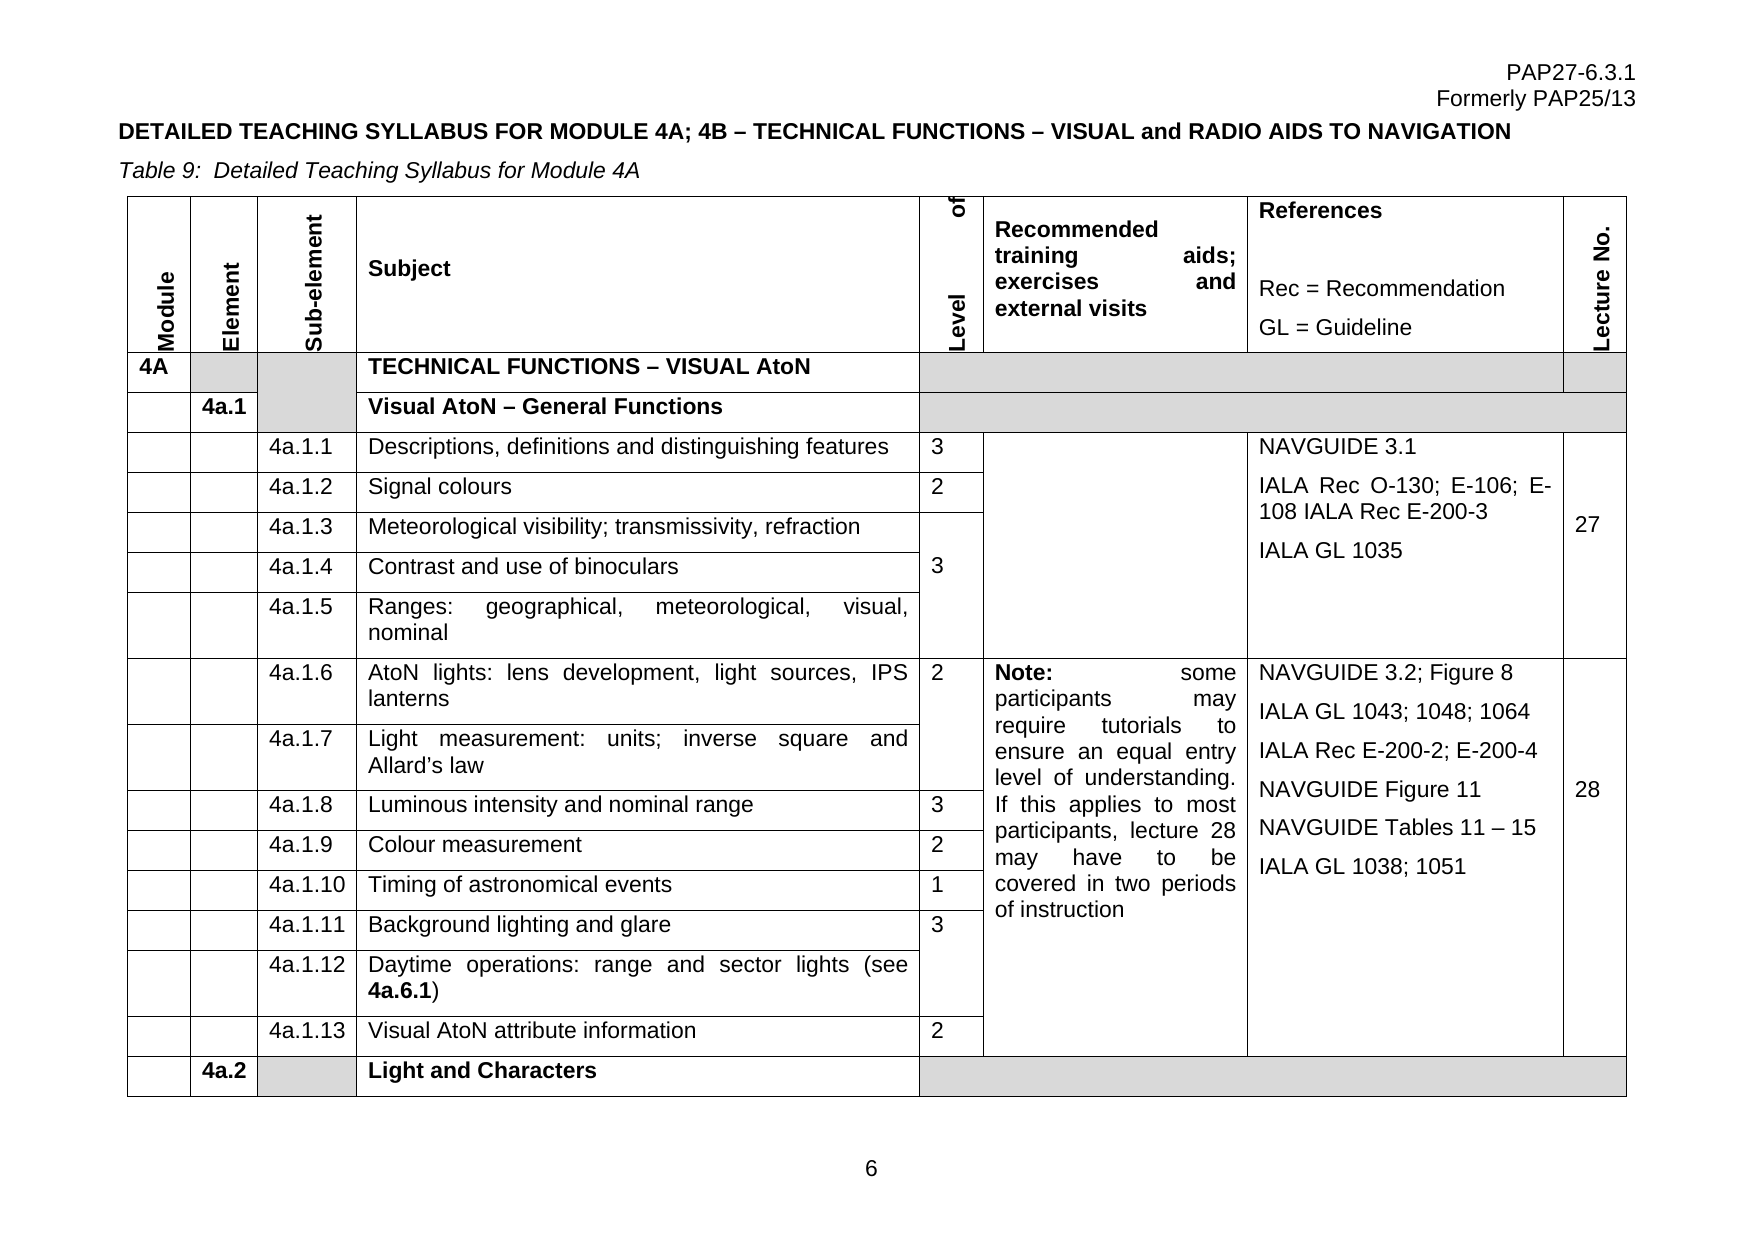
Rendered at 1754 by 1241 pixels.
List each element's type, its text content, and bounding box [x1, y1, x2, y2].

table_cell Contrast and use of binoculars [357, 553, 919, 592]
table_cell [191, 871, 257, 910]
table_cell Daytime operations: range and sector lights (see 4a.6.1) [357, 951, 919, 1016]
table_cell 2 [920, 473, 983, 512]
table_cell Light and Characters [357, 1057, 919, 1096]
table_cell [128, 393, 190, 432]
table_cell 4A [128, 353, 190, 392]
table_cell [128, 473, 190, 512]
table_header Module [128, 197, 190, 352]
table_cell [920, 1057, 1626, 1096]
table_cell 4a.1.1 [258, 433, 356, 472]
table_cell TECHNICAL FUNCTIONS – VISUAL AtoN [357, 353, 919, 392]
table_cell [191, 659, 257, 724]
table_cell [258, 1057, 356, 1096]
table_cell 27 [1564, 433, 1626, 658]
table_cell 4a.1.8 [258, 791, 356, 830]
table_cell [191, 513, 257, 552]
table_cell Visual AtoN – General Functions [357, 393, 919, 432]
table_header Sub-element [258, 197, 356, 352]
table_cell 4a.1.10 [258, 871, 356, 910]
table_cell [191, 433, 257, 472]
table_cell Luminous intensity and nominal range [357, 791, 919, 830]
table_cell Visual AtoN attribute information [357, 1017, 919, 1056]
table_cell [191, 473, 257, 512]
table_header Recommended training aids; exercises and external visits [984, 197, 1247, 352]
table_cell [191, 831, 257, 870]
table_cell 2 [920, 831, 983, 870]
table_cell [191, 1017, 257, 1056]
table_cell 4a.2 [191, 1057, 257, 1096]
table_cell [128, 1057, 190, 1096]
table_cell 3 [920, 513, 983, 658]
table_cell [191, 791, 257, 830]
table_cell 4a.1.12 [258, 951, 356, 1016]
table_cell 4a.1.9 [258, 831, 356, 870]
table_cell [128, 911, 190, 950]
table_cell 4a.1.2 [258, 473, 356, 512]
table_cell 4a.1.13 [258, 1017, 356, 1056]
table_cell [984, 433, 1247, 658]
table_cell Note: some participants may require tutorials to ensure an equal entry level of understanding. If this applies to most participants, lecture 28 may have to be covered in two periods of instruction [984, 659, 1247, 1056]
table_header Subject [357, 197, 919, 352]
table_header Lecture No. [1564, 197, 1626, 352]
table_cell 4a.1.3 [258, 513, 356, 552]
table_cell [1564, 353, 1626, 392]
table_cell [920, 353, 1563, 392]
table_cell [191, 725, 257, 790]
table_cell [191, 593, 257, 658]
table_cell 4a.1.6 [258, 659, 356, 724]
table_cell [128, 659, 190, 724]
table_cell 1 [920, 871, 983, 910]
table_cell [191, 911, 257, 950]
table_cell [128, 791, 190, 830]
table_cell [128, 513, 190, 552]
table_cell [191, 353, 257, 392]
table_cell Background lighting and glare [357, 911, 919, 950]
table_header References Rec = Recommendation GL = Guideline [1248, 197, 1563, 352]
table_header Element [191, 197, 257, 352]
table_cell Light measurement: units; inverse square and Allard’s law [357, 725, 919, 790]
table_cell NAVGUIDE 3.1 IALA Rec O-130; E-106; E-108 IALA Rec E-200-3 IALA GL 1035 [1248, 433, 1563, 658]
table_header Level of Competence [920, 197, 983, 352]
table_cell [128, 553, 190, 592]
table_cell Colour measurement [357, 831, 919, 870]
table_cell AtoN lights: lens development, light sources, IPS lanterns [357, 659, 919, 724]
table_cell Signal colours [357, 473, 919, 512]
table_cell 4a.1.11 [258, 911, 356, 950]
table_cell Descriptions, definitions and distinguishing features [357, 433, 919, 472]
table_cell 4a.1.5 [258, 593, 356, 658]
table_cell 3 [920, 433, 983, 472]
table_cell 3 [920, 791, 983, 830]
table_cell [128, 1017, 190, 1056]
table_cell [920, 393, 1626, 432]
table_cell 4a.1.7 [258, 725, 356, 790]
table_cell [128, 951, 190, 1016]
table_cell [191, 553, 257, 592]
table_cell [128, 593, 190, 658]
table_cell [128, 433, 190, 472]
table_cell [128, 831, 190, 870]
text DETAILED TEACHING SYLLABUS FOR MODULE 4A; 4B – TECHNICAL FUNCTIONS – VISUAL and RADIO AIDS TO NAVIGATION [118, 118, 1636, 144]
table_cell Meteorological visibility; transmissivity, refraction [357, 513, 919, 552]
table_cell [258, 353, 356, 432]
table_cell [191, 951, 257, 1016]
table_cell 4a.1 [191, 393, 257, 432]
table_cell 4a.1.4 [258, 553, 356, 592]
table_cell [128, 871, 190, 910]
table_cell 2 [920, 1017, 983, 1056]
table_cell NAVGUIDE 3.2; Figure 8 IALA GL 1043; 1048; 1064 IALA Rec E-200-2; E-200-4 NAVGUIDE Figure 11 NAVGUIDE Tables 11 – 15 IALA GL 1038; 1051 [1248, 659, 1563, 1056]
text Table 9: Detailed Teaching Syllabus for Module 4A [118, 157, 1636, 183]
table_cell 28 [1564, 659, 1626, 1056]
table_cell Timing of astronomical events [357, 871, 919, 910]
table_cell 3 [920, 911, 983, 1016]
table_cell 2 [920, 659, 983, 790]
table_cell Ranges: geographical, meteorological, visual, nominal [357, 593, 919, 658]
table_cell [128, 725, 190, 790]
